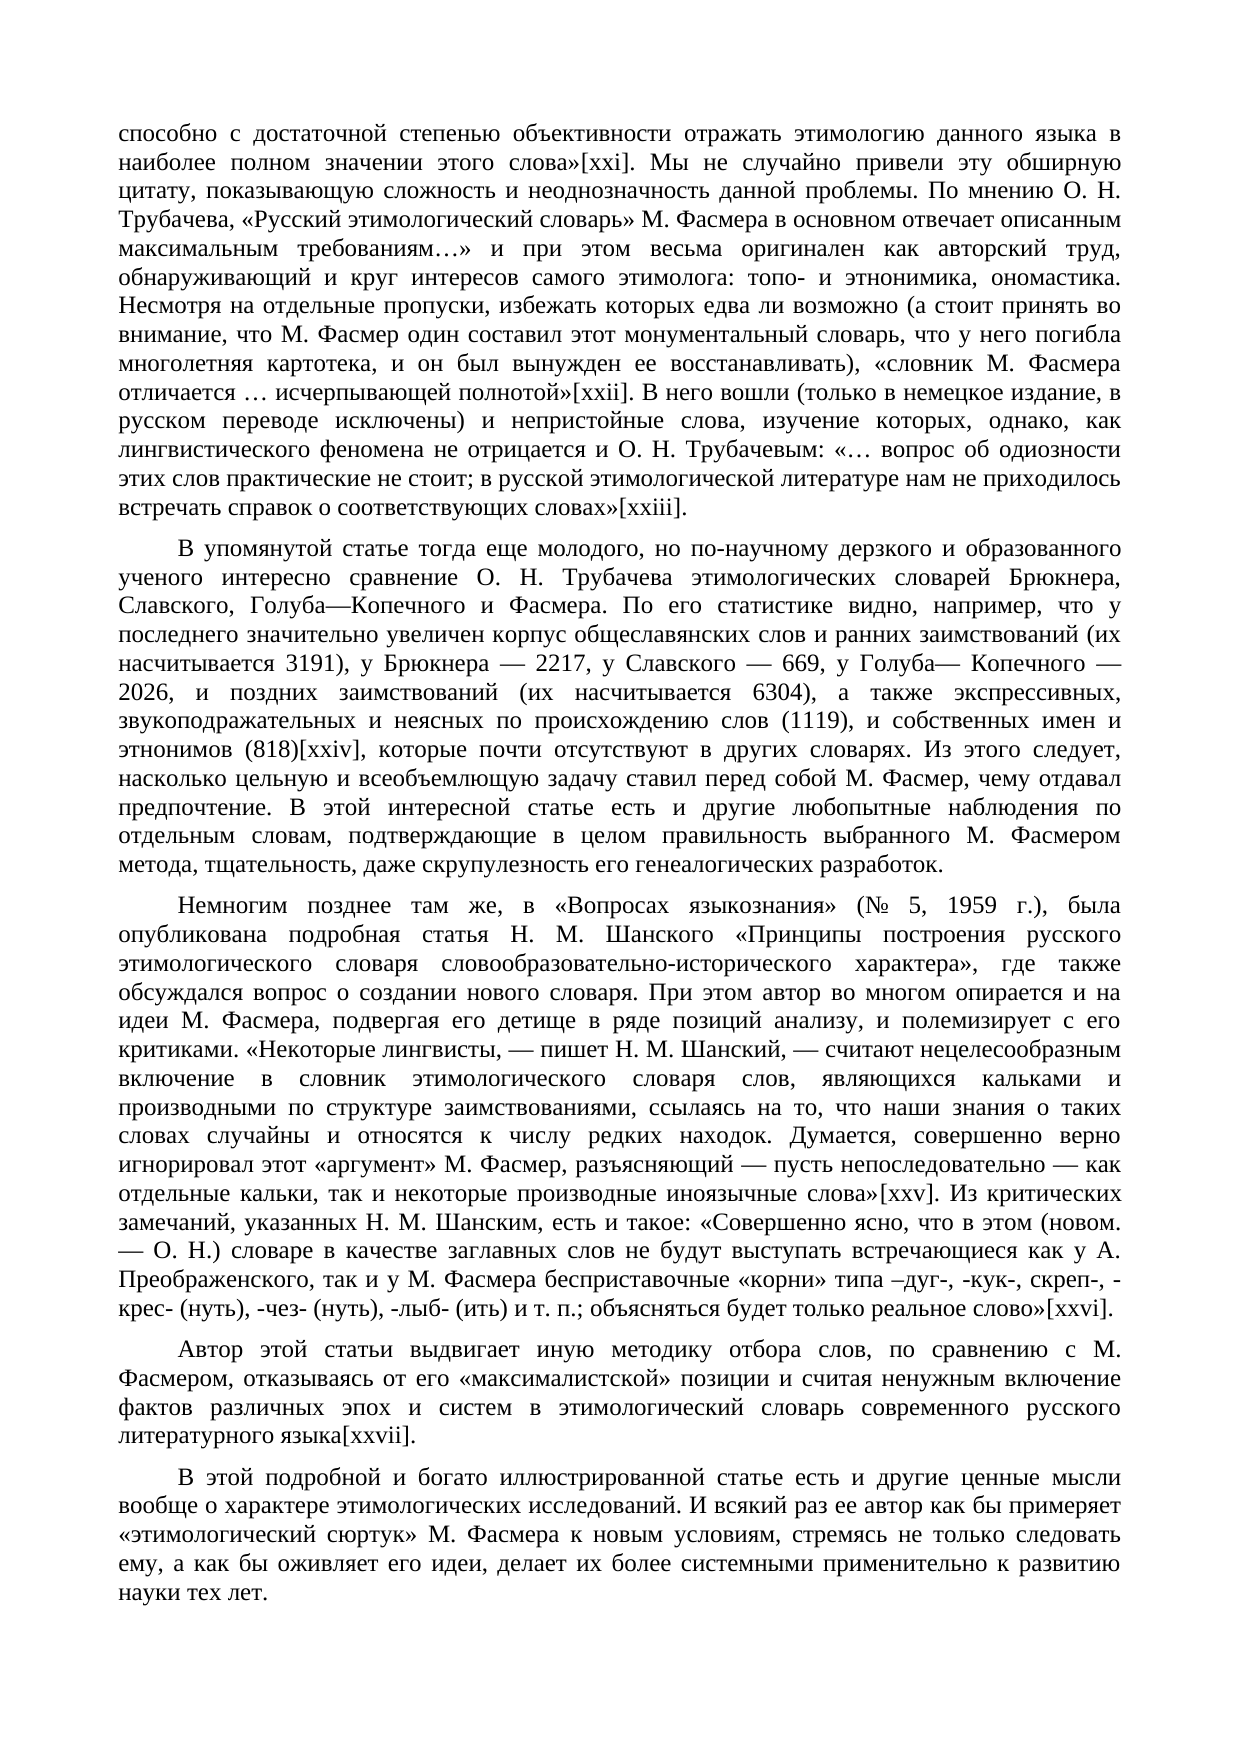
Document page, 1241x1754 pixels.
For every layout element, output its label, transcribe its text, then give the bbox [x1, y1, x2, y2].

text В упомянутой статье тогда еще молодого, но по-научному дерзкого и образованного ученого интересно сравнение О. Н. Трубачева этимологических словарей Брюкнера, Славского, Голуба—Копечного и Фасмера. По его статистике видно, например, что у последнего значительно увеличен корпус общеславянских слов и ранних заимствований (их насчитывается 3191), у Брюкнера — 2217, у Славского — 669, у Голуба— Копечного — 2026, и поздних заимствований (их насчитывается 6304), а также экспрессивных, звукоподражательных и неясных по происхождению слов (1119), и собственных имен и этнонимов (818)[xxiv], которые почти отсутствуют в других словарях. Из этого следует, насколько цельную и всеобъемлющую задачу ставил перед собой М. Фасмер, чему отдавал предпочтение. В этой интересной статье есть и другие любопытные наблюдения по отдельным словам, подтверждающие в целом правильность выбранного М. Фасмером метода, тщательность, даже скрупулезность его генеалогических разработок. [118, 533, 1122, 878]
text Немногим позднее там же, в «Вопросах языкознания» (№ 5, .), была опубликована подробная статья Н. М. Шанского «Принципы построения русского этимологического словаря словообразовательно-исторического характера», где также обсуждался вопрос о создании нового словаря. При этом автор во многом опирается и на идеи М. Фасмера, подвергая его детище в ряде позиций анализу, и полемизирует с его критиками. «Некоторые лингвисты, — пишет Н. М. Шанский, — считают нецелесообразным включение в словник этимологического словаря слов, являющихся кальками и производными по структуре заимствованиями, ссылаясь на то, что наши знания о таких словах случайны и относятся к числу редких находок. Думается, совершенно верно игнорировал этот «аргумент» М. Фасмер, разъясняющий — пусть непоследовательно — как отдельные кальки, так и некоторые производные иноязычные слова»[xxv]. Из критических замечаний, указанных Н. М. Шанским, есть и такое: «Совершенно ясно, что в этом (новом. — О. Н.) словаре в качестве заглавных слов не будут выступать встречающиеся как у А. Преображенского, так и у М. Фасмера бесприставочные «корни» типа –дуг-, -кук-, скреп-, -крес- (нуть), -чез- (нуть), -лыб- (ить) и т. п.; объясняться будет только реальное слово»[xxvi]. [118, 891, 1122, 1322]
text Автор этой статьи выдвигает иную методику отбора слов, по сравнению с М. Фасмером, отказываясь от его «максималистской» позиции и считая ненужным включение фактов различных эпох и систем в этимологический словарь современного русского литературного языка[xxvii]. [118, 1334, 1122, 1449]
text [118, 118, 1122, 521]
text В этой подробной и богато иллюстрированной статье есть и другие ценные мысли вообще о характере этимологических исследований. И всякий раз ее автор как бы примеряет «этимологический сюртук» М. Фасмера к новым условиям, стремясь не только следовать ему, а как бы оживляет его идеи, делает их более системными применительно к развитию науки тех лет. [118, 1462, 1122, 1606]
